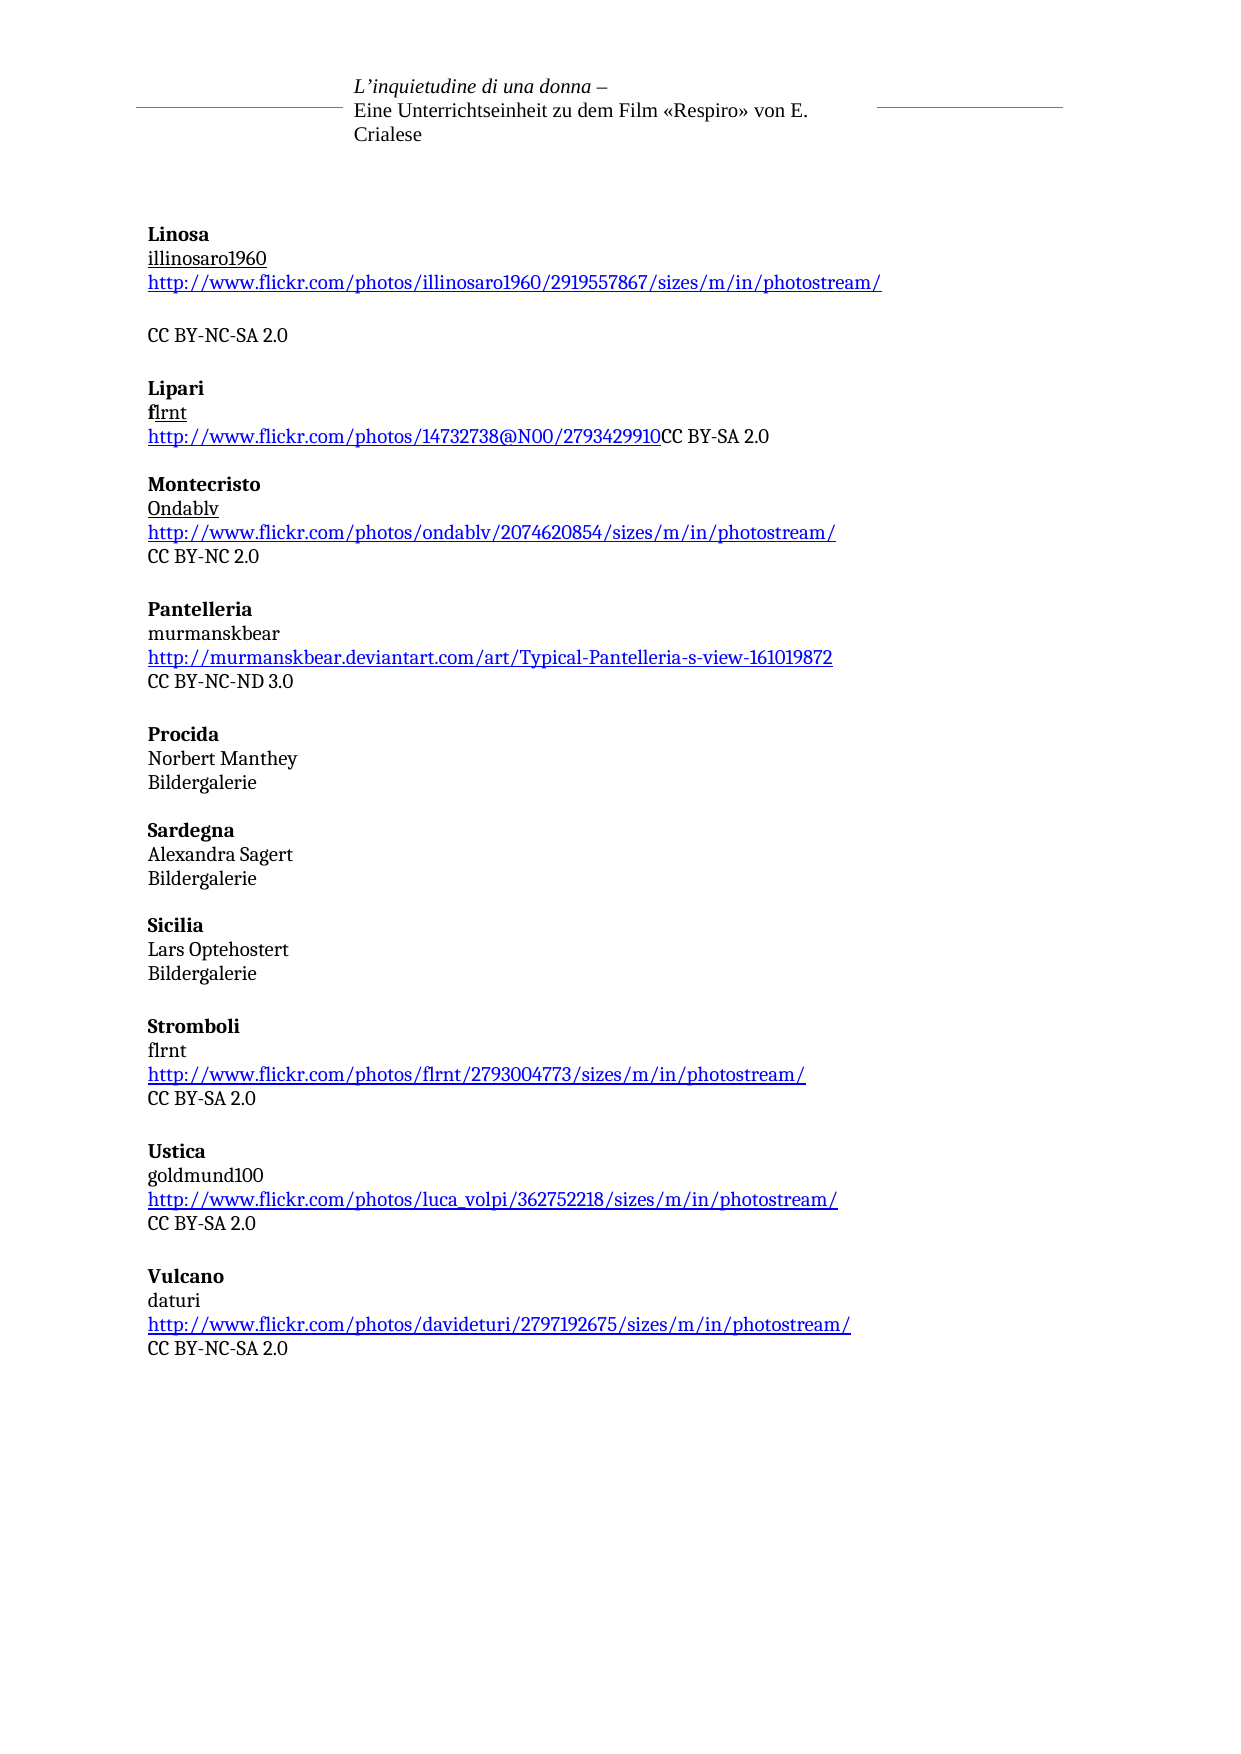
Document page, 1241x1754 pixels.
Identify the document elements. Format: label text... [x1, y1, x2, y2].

text flrnt [148, 1039, 1093, 1063]
subtitle Ondablv [148, 496, 1093, 520]
text http://www.flickr.com/photos/davideturi/2797192675/sizes/m/in/photostream/ [148, 1313, 1093, 1337]
text http://www.flickr.com/photos/flrnt/2793004773/sizes/m/in/photostream/ [148, 1063, 1093, 1087]
subtitle illinosaro1960 [148, 246, 1093, 270]
subtitle http://www.flickr.com/photos/illinosaro1960/2919557867/sizes/m/in/photostream/ [148, 270, 1093, 294]
subtitle CC BY-NC-SA 2.0 [148, 323, 1093, 347]
text Pantelleria [148, 597, 1093, 621]
subtitle http://www.flickr.com/photos/luca_volpi/362752218/sizes/m/in/photostream/ [148, 1188, 1093, 1212]
subtitle flrnt [148, 401, 1093, 424]
subtitle CC BY-SA 2.0 [148, 1212, 1093, 1236]
subtitle Alexandra Sagert [148, 842, 1093, 866]
subtitle Bildergalerie [148, 866, 1093, 890]
subtitle http://www.flickr.com/photos/14732738@N00/2793429910CC BY-SA 2.0 [148, 424, 1093, 448]
subtitle Ustica [148, 1140, 1093, 1164]
text Stromboli [148, 1015, 1093, 1039]
subtitle CC BY-NC 2.0 [148, 544, 1093, 568]
subtitle goldmund100 [148, 1164, 1093, 1188]
text CC BY-NC-ND 3.0 [148, 669, 1093, 693]
subtitle Montecristo [148, 472, 1093, 496]
text CC BY-NC-SA 2.0 [148, 1337, 1093, 1361]
subtitle Norbert Manthey [148, 746, 1093, 770]
subtitle Sicilia [148, 914, 1093, 938]
subtitle Lipari [148, 377, 1093, 401]
subtitle Bildergalerie [148, 770, 1093, 794]
text Vulcano [148, 1265, 1093, 1289]
subtitle Sardegna [148, 818, 1093, 842]
subtitle Procida [148, 722, 1093, 746]
text CC BY-SA 2.0 [148, 1087, 1093, 1111]
text murmanskbear [148, 621, 1093, 645]
subtitle Lars Optehostert [148, 938, 1093, 962]
subtitle Linosa [148, 148, 1093, 246]
subtitle http://www.flickr.com/photos/ondablv/2074620854/sizes/m/in/photostream/ [148, 520, 1093, 544]
text daturi [148, 1289, 1093, 1313]
subtitle Bildergalerie [148, 962, 1093, 986]
text http://murmanskbear.deviantart.com/art/Typical-Pantelleria-s-view-161019872 [148, 645, 1093, 669]
